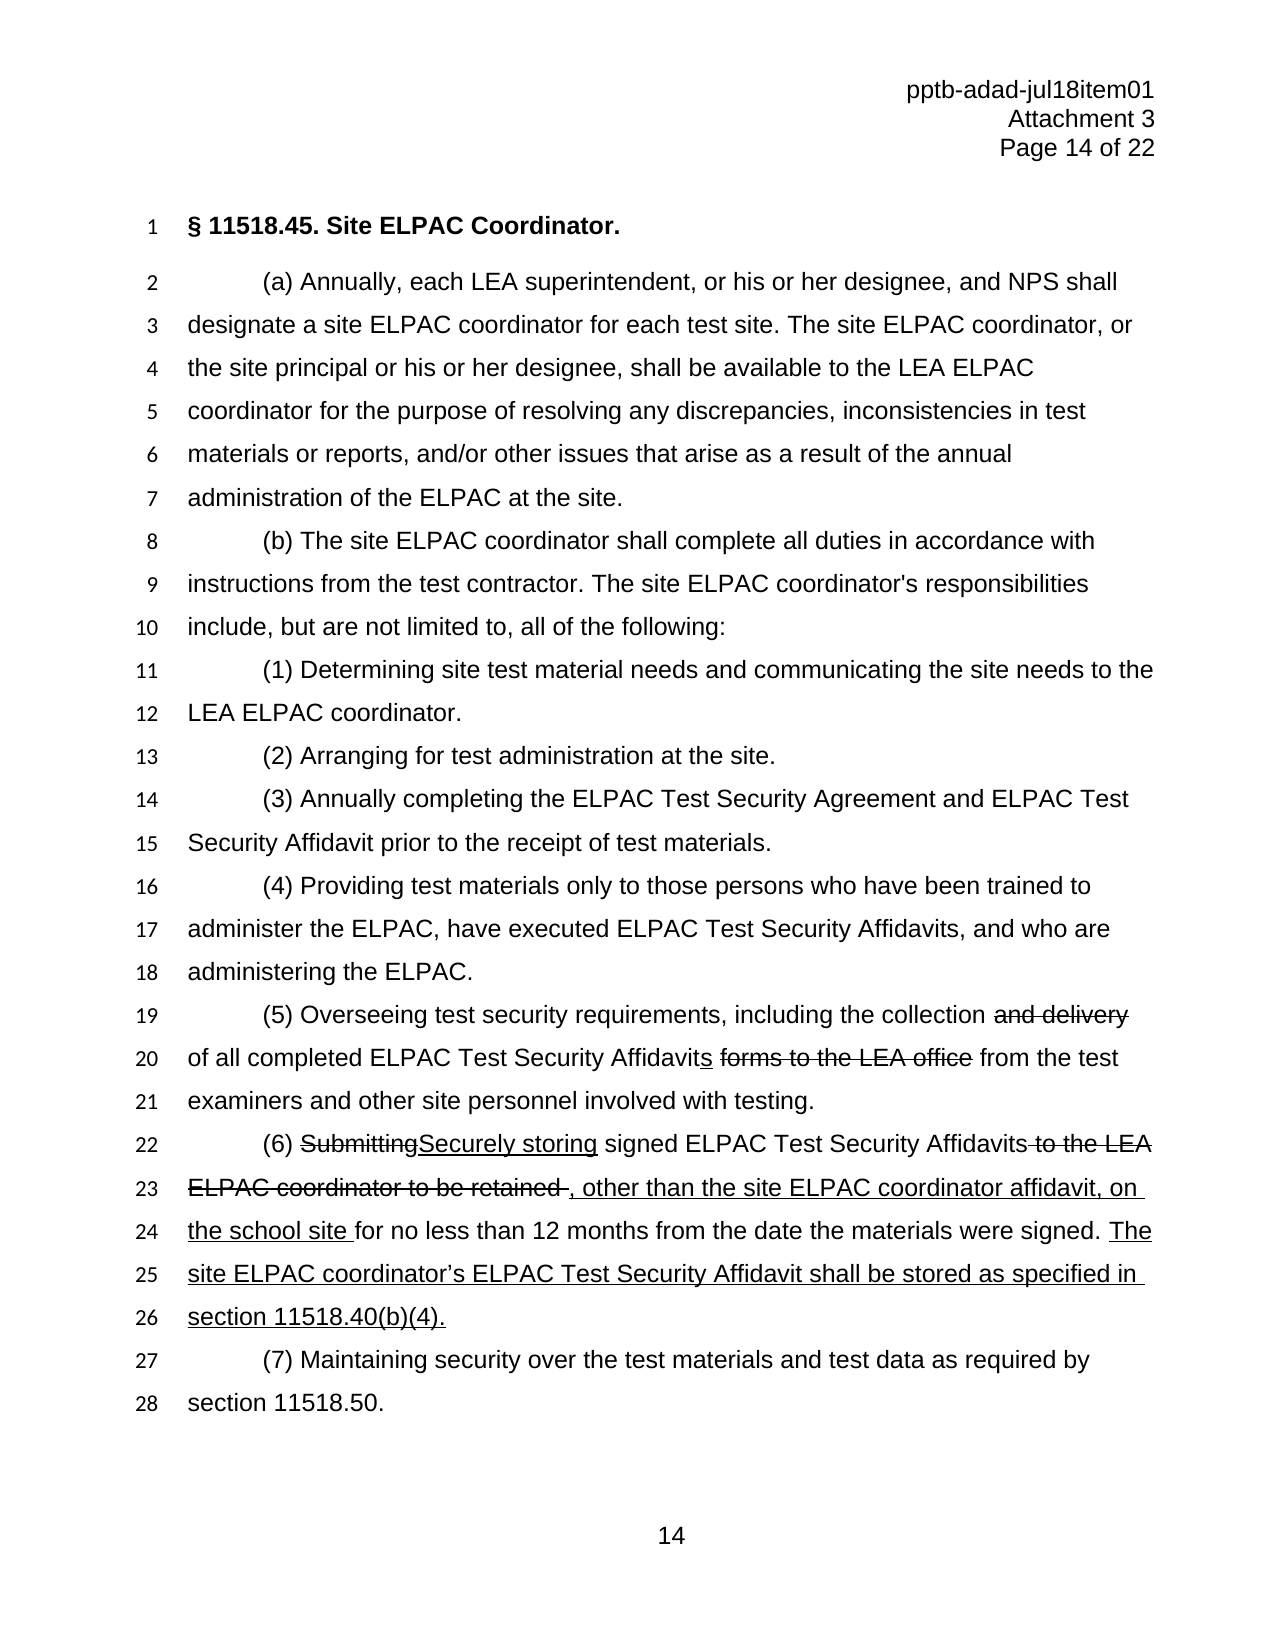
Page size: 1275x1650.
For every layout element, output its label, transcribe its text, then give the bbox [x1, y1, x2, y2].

text (2) Arranging for test administration at the site. [187, 741, 1155, 770]
text (1) Determining site test material needs and communicating the site needs to the LEA ELPAC coordinator. [187, 655, 1155, 727]
text (b) The site ELPAC coordinator shall complete all duties in accordance with instructions from the test contractor. The site ELPAC coordinator's responsibilities include, but are not limited to, all of the following: [187, 526, 1155, 641]
text (5) Overseeing test security requirements, including the collection and delivery of all completed ELPAC Test Security Affidavits forms to the LEA office from the test examiners and other site personnel involved with testing. [187, 1000, 1155, 1115]
text (a) Annually, each LEA superintendent, or his or her designee, and NPS shall designate a site ELPAC coordinator for each test site. The site ELPAC coordinator, or the site principal or his or her designee, shall be available to the LEA ELPAC coordinator for the purpose of resolving any discrepancies, inconsistencies in test materials or reports, and/or other issues that arise as a result of the annual administration of the ELPAC at the site. [187, 267, 1155, 511]
text (6) SubmittingSecurely storing signed ELPAC Test Security Affidavits to the LEA ELPAC coordinator to be retained , other than the site ELPAC coordinator affidavit, on the school site for no less than 12 months from the date the materials were signed. The site ELPAC coordinator’s ELPAC Test Security Affidavit shall be stored as specified in section 11518.40(b)(4). [187, 1129, 1155, 1331]
text § 11518.45. Site ELPAC Coordinator. [187, 211, 1155, 240]
text (7) Maintaining security over the test materials and test data as required by section 11518.50. [187, 1345, 1155, 1417]
text (4) Providing test materials only to those persons who have been trained to administer the ELPAC, have executed ELPAC Test Security Affidavits, and who are administering the ELPAC. [187, 871, 1155, 986]
text (3) Annually completing the ELPAC Test Security Agreement and ELPAC Test Security Affidavit prior to the receipt of test materials. [187, 784, 1155, 856]
